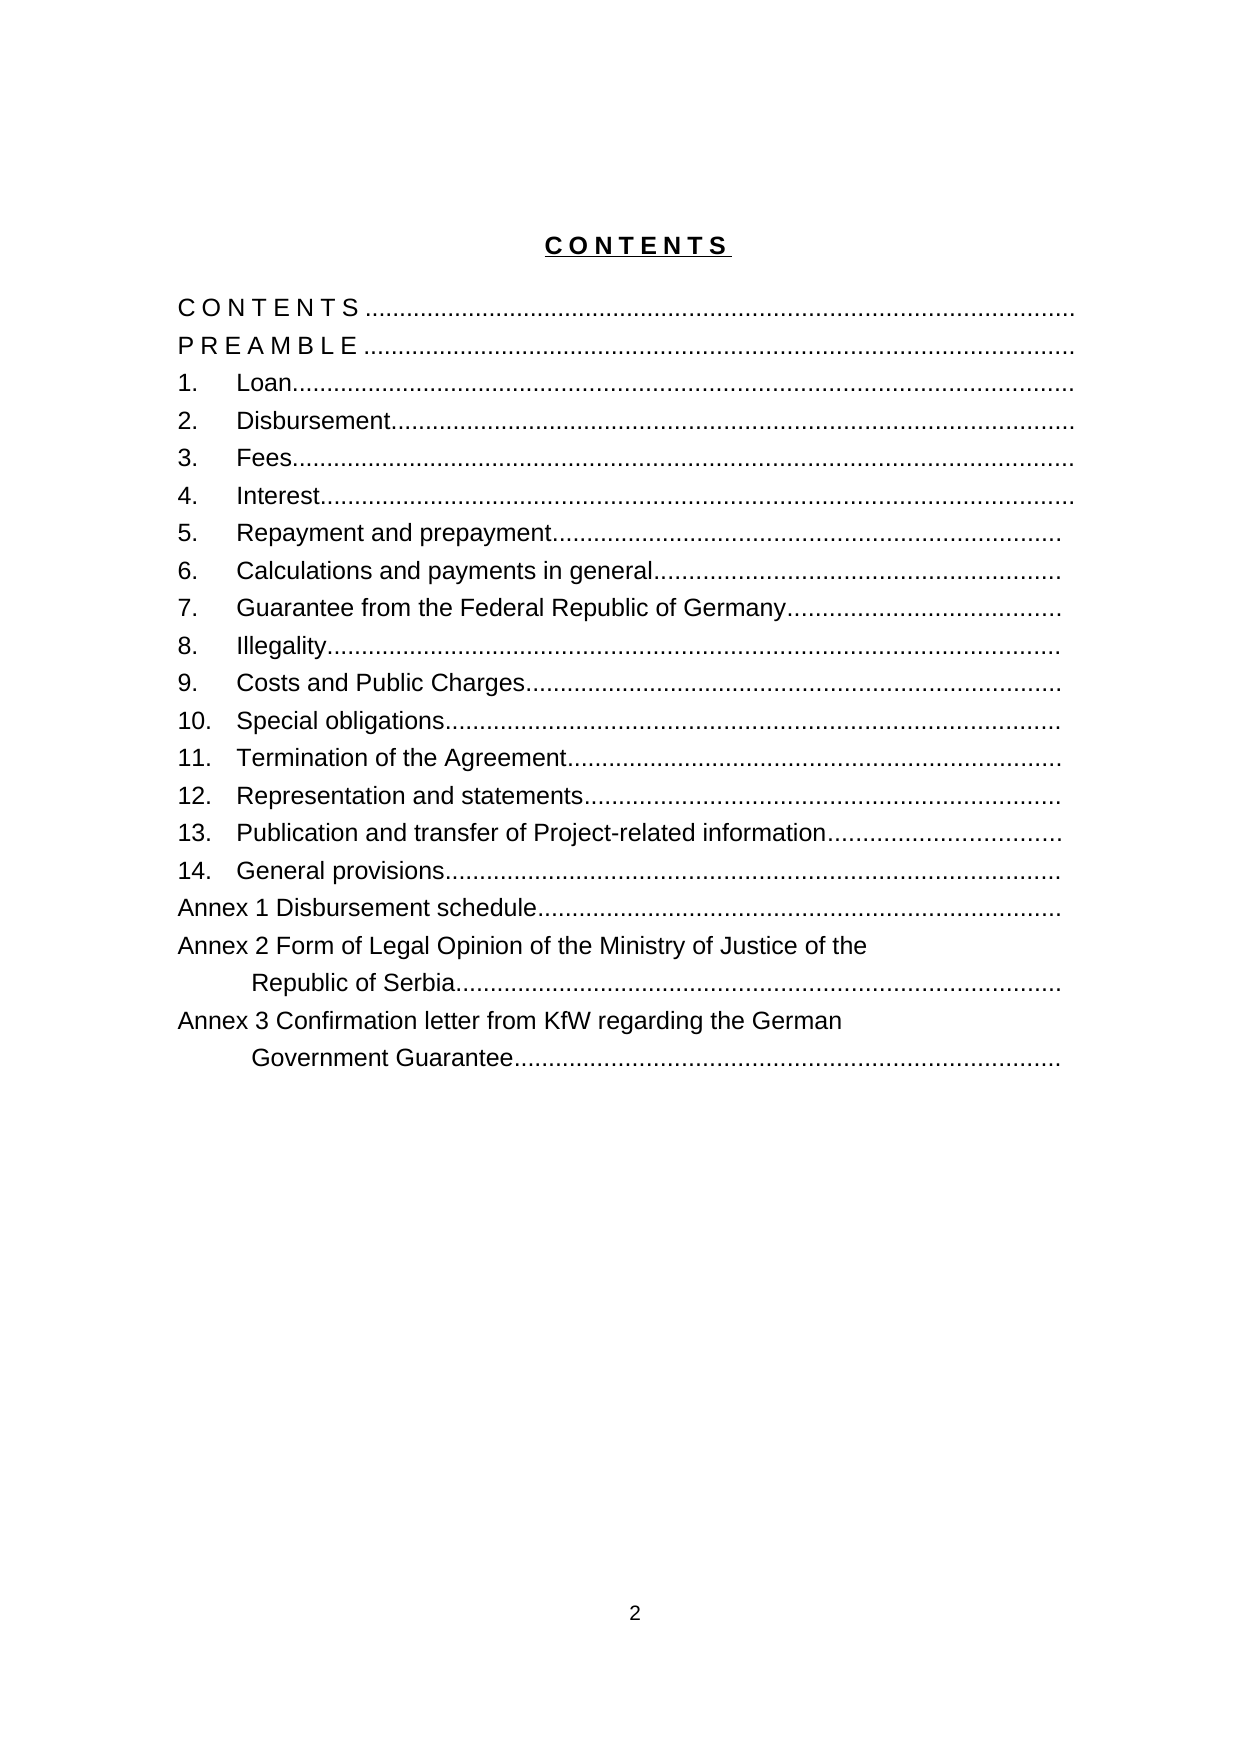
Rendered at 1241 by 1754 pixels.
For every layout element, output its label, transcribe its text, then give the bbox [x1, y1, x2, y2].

text Annex 2 Form of Legal Opinion of the Ministry of Justice of the Republic of Serbia 27 [177, 924, 945, 999]
text Annex 1 Disbursement schedule 26 [177, 887, 945, 924]
text 3. Fees 7 [177, 437, 945, 474]
text 12. Representation and statements 20 [177, 774, 945, 812]
text Annex 3 Confirmation letter from KfW regarding the German Government Guarantee 32 [177, 999, 945, 1074]
text 5. Repayment and prepayment 11 [177, 512, 945, 549]
text 7. Guarantee from the Federal Republic of Germany 15 [177, 587, 945, 624]
text 4. Interest 9 [177, 474, 945, 512]
text 1. Loan 4 [177, 362, 945, 399]
text PREAMBLE 3 [177, 324, 945, 362]
text 6. Calculations and payments in general 13 [177, 549, 945, 587]
text CONTENTS [177, 224, 1092, 262]
text 8. Illegality 15 [177, 624, 945, 662]
text 10. Special obligations 16 [177, 699, 945, 737]
text 2. Disbursement 4 [177, 399, 945, 437]
text CONTENTS 2 [177, 287, 945, 324]
text 9. Costs and Public Charges 15 [177, 662, 945, 699]
text 14. General provisions 23 [177, 849, 945, 887]
text 11. Termination of the Agreement 18 [177, 737, 945, 774]
text 13. Publication and transfer of Project-related information 21 [177, 812, 945, 849]
